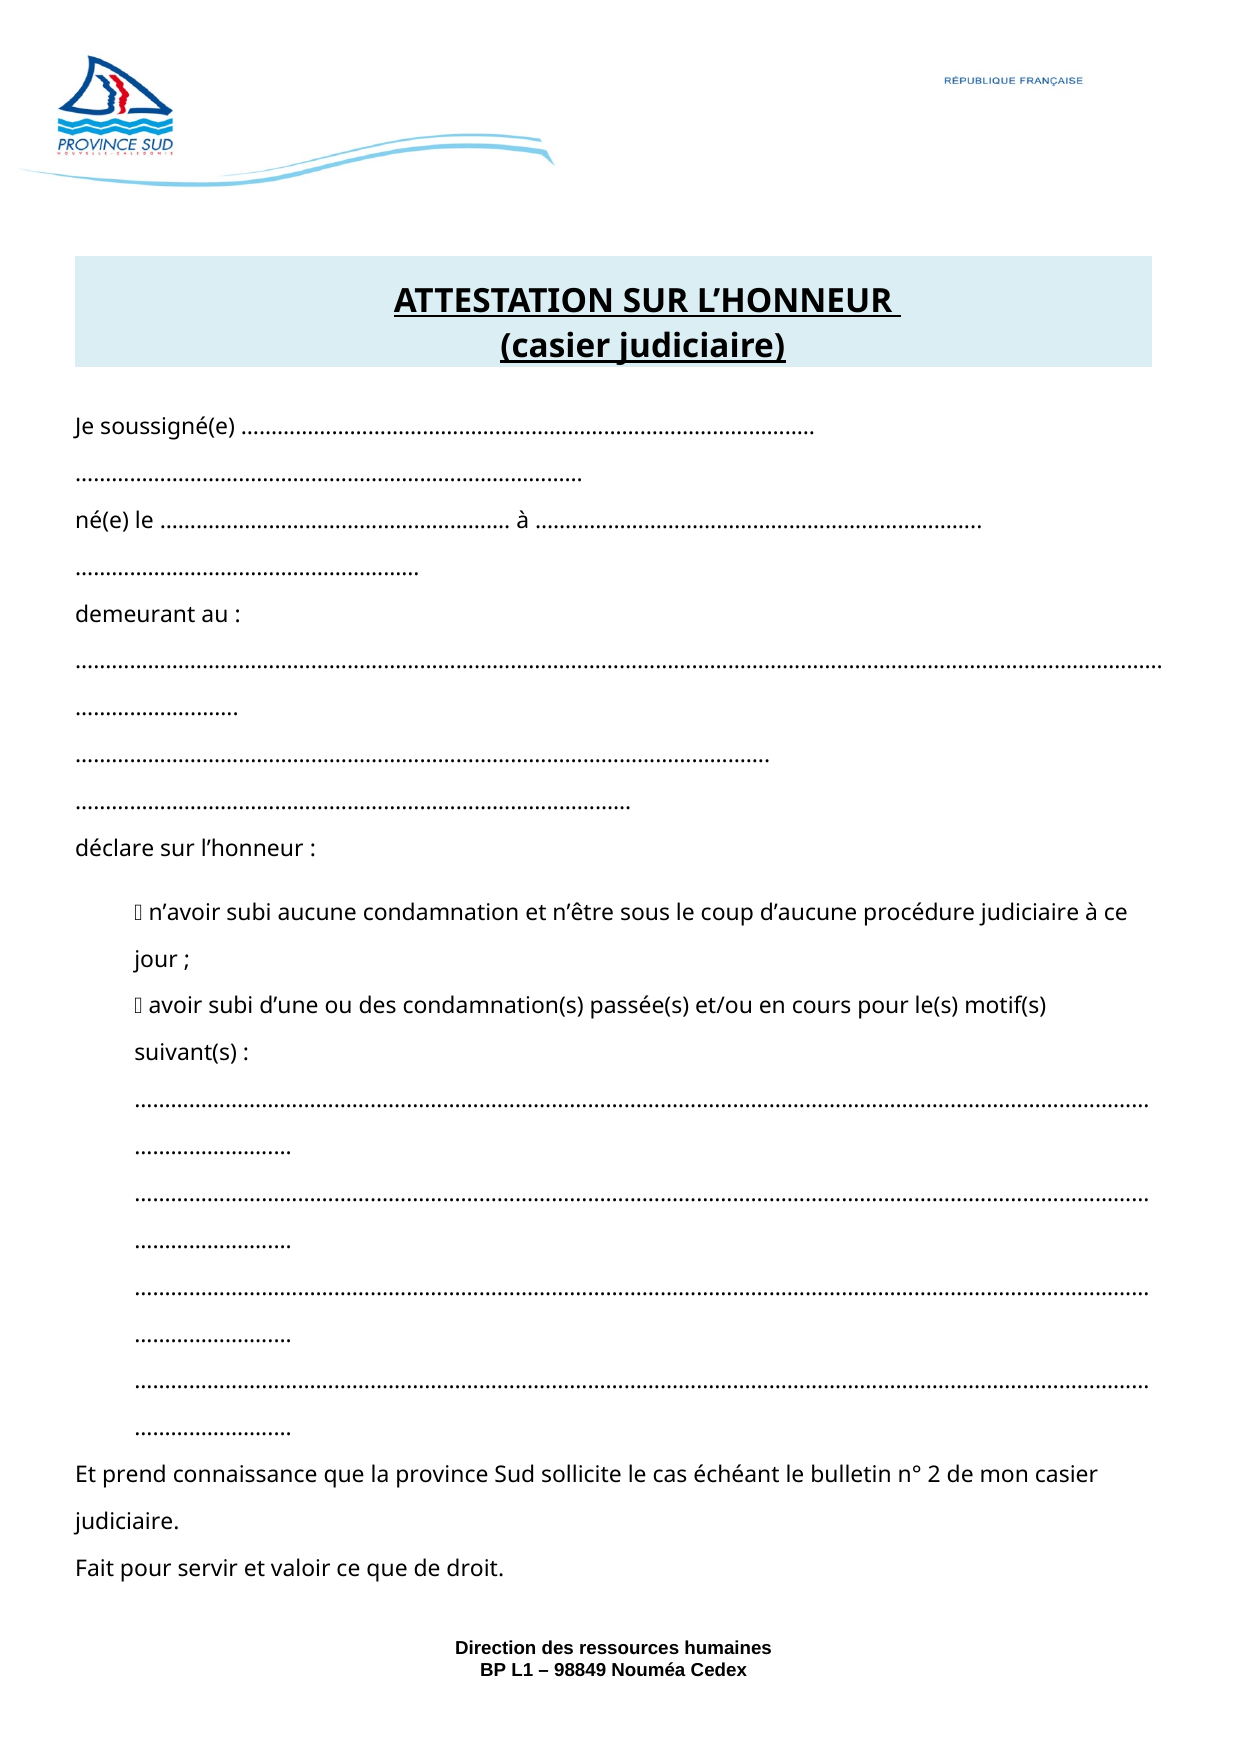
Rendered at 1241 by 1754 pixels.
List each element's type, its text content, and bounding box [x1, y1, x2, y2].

text Je soussigné(e) …………………………………………………………………………………..………………………………………………………………………… [75, 410, 1163, 488]
text demeurant au : [75, 597, 1163, 629]
picture [1, 24, 1142, 209]
text …………………………………………………………………………………………………….……………………………………………………………………..………… [75, 738, 1138, 816]
text né(e) le …………………………………………………. à ………………………………………………………………..………………………………………………… [75, 504, 1163, 582]
text n’avoir subi aucune condamnation et n’être sous le coup d’aucune procédure judiciaire à ce jour ; [134, 896, 1163, 974]
text …………………………………………………………………………………………………………………………………………………………………….….… [134, 1364, 1163, 1443]
text ………………………………………………………………………………………………………………………………………………………………………………..……. [75, 644, 1163, 722]
text …………………………………………………………………………………………………………………………………………………………………….….… [134, 1083, 1163, 1161]
subtitle ATTESTATION SUR L’HONNEUR [75, 277, 1152, 322]
text avoir subi d’une ou des condamnation(s) passée(s) et/ou en cours pour le(s) motif(s) suivant(s) : [134, 989, 1163, 1068]
text Et prend connaissance que la province Sud sollicite le cas échéant le bulletin n° 2 de mon casier judiciaire. [75, 1458, 1163, 1536]
subtitle (casier judiciaire) [75, 322, 1152, 367]
text Fait pour servir et valoir ce que de droit. [75, 1552, 1163, 1583]
text …………………………………………………………………………………………………………………………………………………………………….….… [134, 1177, 1163, 1255]
text …………………………………………………………………………………………………………………………………………………………………….….… [134, 1271, 1163, 1349]
text déclare sur l’honneur : [75, 832, 1163, 863]
